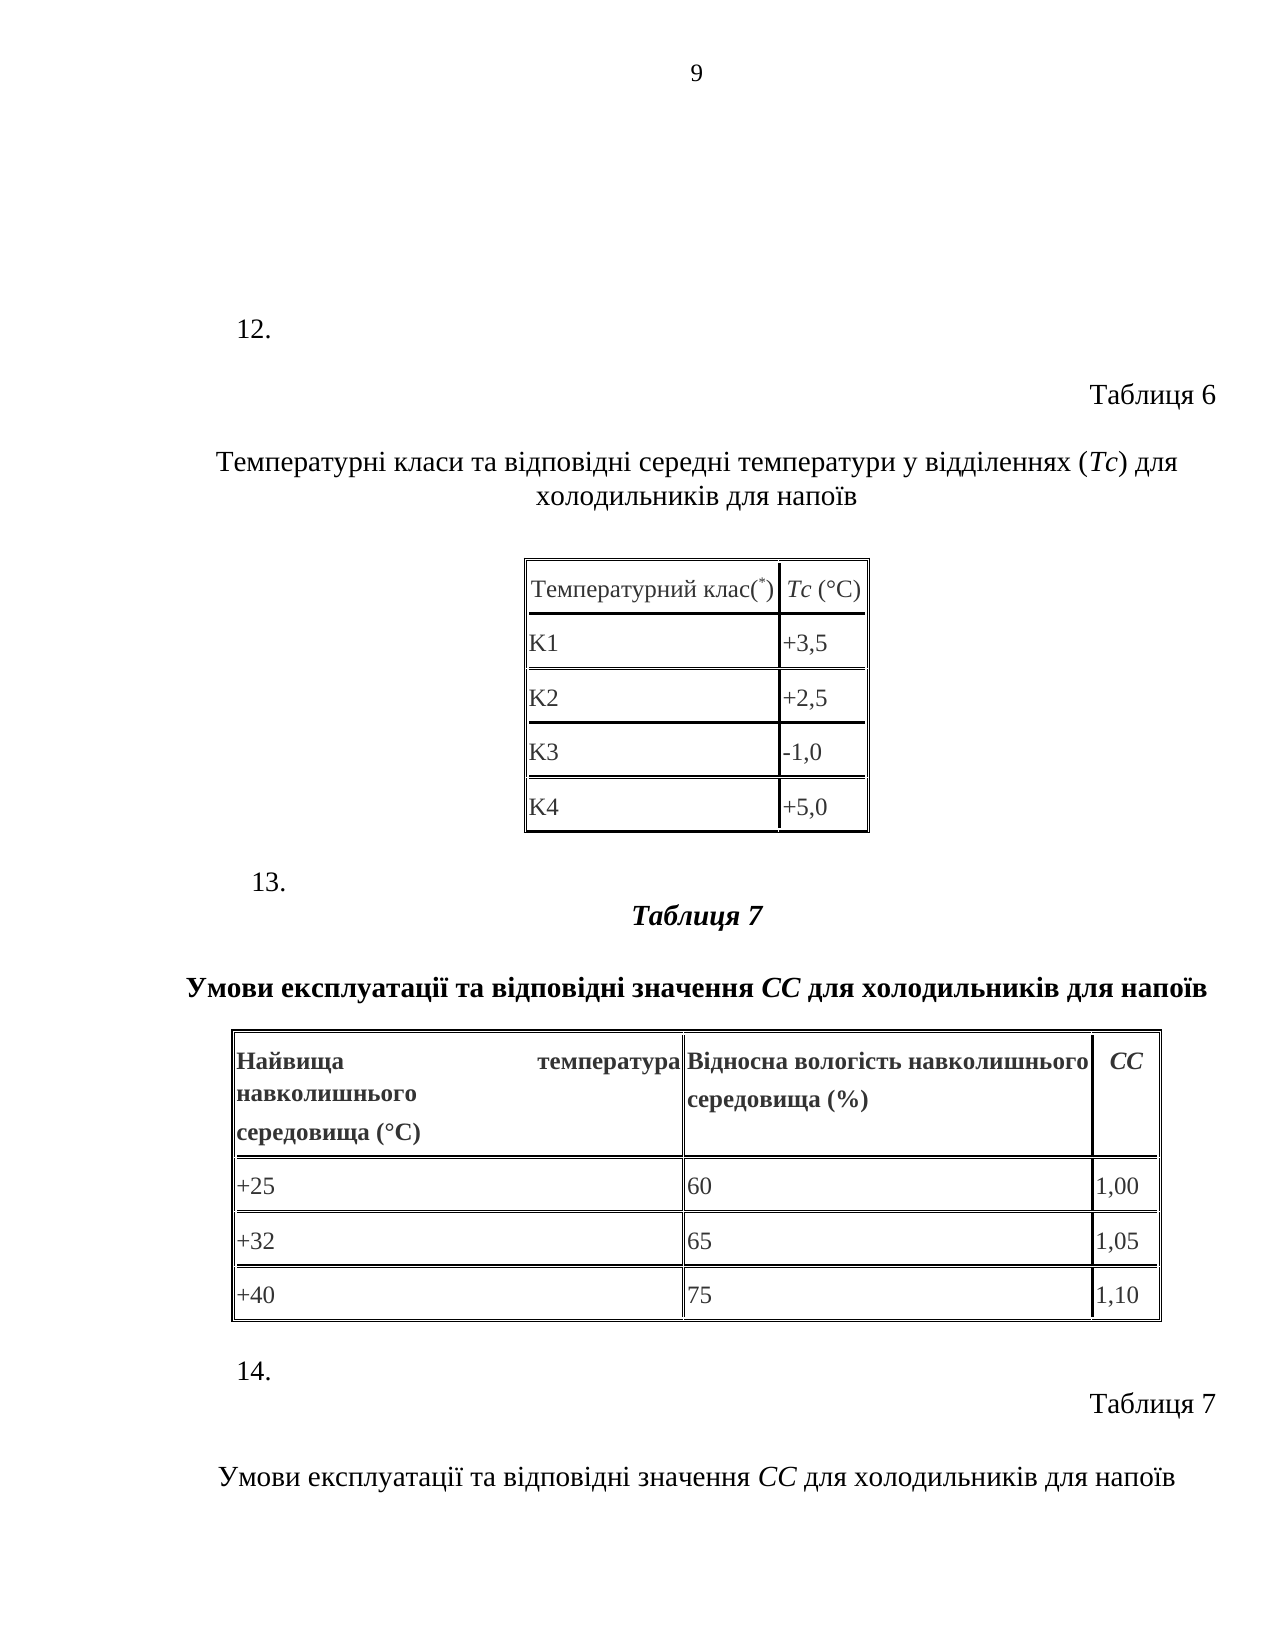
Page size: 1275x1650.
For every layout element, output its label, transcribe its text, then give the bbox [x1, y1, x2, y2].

text 13. [177, 866, 1216, 898]
text Таблиця 7 [177, 1387, 1216, 1420]
list Умови експлуатації та відповідні значення СС для холодильників для напоїв [177, 1459, 1216, 1492]
table_cell 1,10 [1092, 1264, 1159, 1318]
text Температурні класи та відповідні середні температури у відділеннях (Tc) для холодильників для напоїв [177, 444, 1216, 511]
table_cell K4 [527, 775, 779, 830]
table_cell 1,05 [1094, 1210, 1159, 1264]
table_header CC [1092, 1033, 1159, 1155]
table_cell +25 [235, 1155, 682, 1209]
table_cell 60 [685, 1159, 1091, 1209]
table_header Температурний клас(*) [527, 559, 779, 612]
table_cell K1 [527, 612, 778, 666]
list Умови експлуатації та відповідні значення СС для холодильників для напоїв [177, 970, 1216, 1003]
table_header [684, 1031, 1092, 1155]
text 14. [177, 1354, 1216, 1387]
table_cell -1,0 [781, 721, 867, 775]
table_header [235, 1033, 684, 1155]
table_cell K2 [527, 666, 778, 721]
table_cell +32 [235, 1210, 682, 1264]
table_cell K3 [527, 721, 778, 775]
text Таблиця 6 [177, 377, 1216, 411]
table_header Tc (°C) [779, 561, 867, 612]
text 12. [177, 312, 1216, 345]
table_cell +40 [235, 1264, 684, 1318]
table_cell 65 [685, 1213, 1091, 1264]
text Таблиця 7 [177, 898, 1216, 931]
table_cell +3,5 [781, 612, 867, 666]
table_cell 75 [684, 1268, 1092, 1318]
table_cell +2,5 [781, 666, 867, 721]
table_cell +5,0 [779, 775, 867, 830]
table_cell 1,00 [1094, 1155, 1159, 1209]
